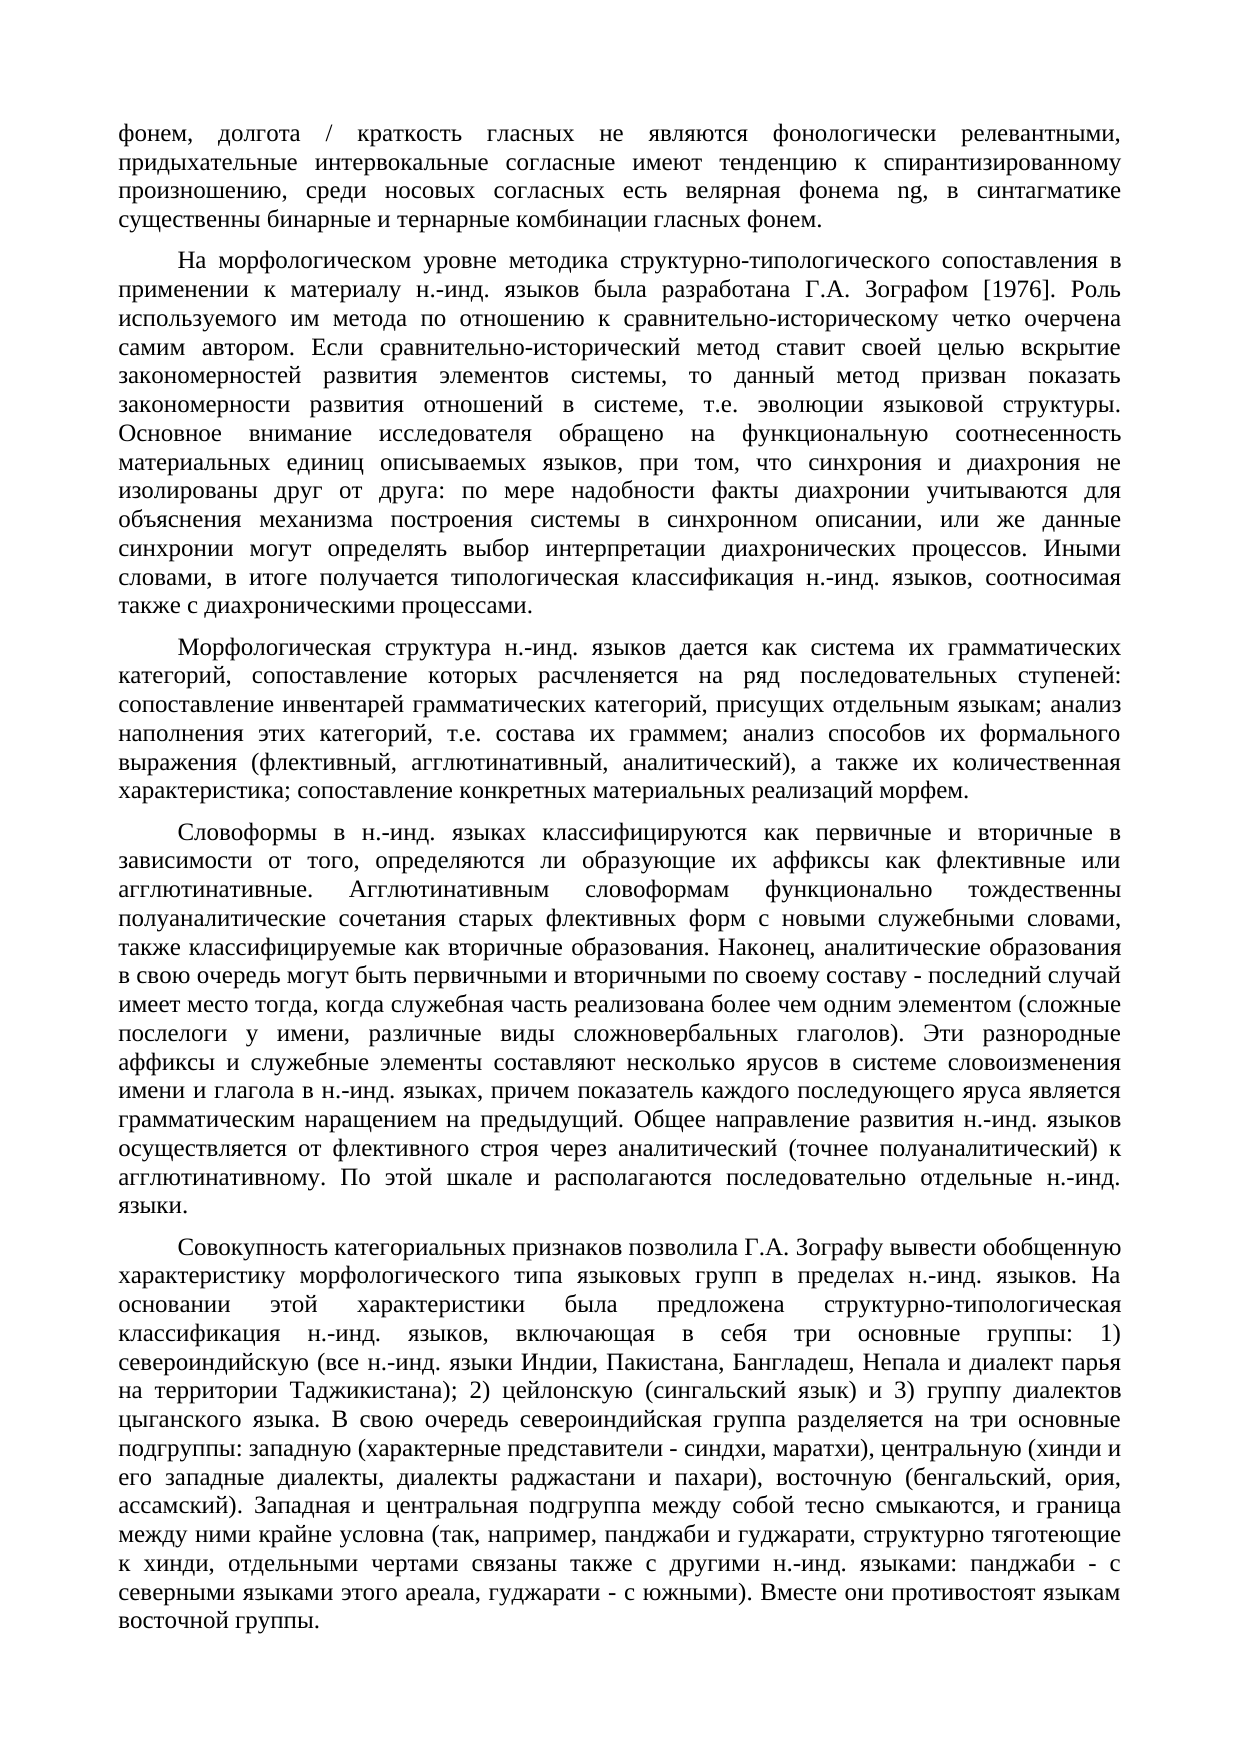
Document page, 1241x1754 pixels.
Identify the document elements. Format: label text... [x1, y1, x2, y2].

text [118, 118, 1122, 233]
text Совокупность категориальных признаков позволила Г.А. Зографу вывести обобщенную характеристику морфологического типа языковых групп в пределах н.-инд. языков. На основании этой характеристики была предложена структурно-типологическая классификация н.-инд. языков, включающая в себя три основные группы: 1) североиндийскую (все н.-инд. языки Индии, Пакистана, Бангладеш, Непала и диалект парья на территории Таджикистана); 2) цейлонскую (сингальский язык) и 3) группу диалектов цыганского языка. В свою очередь североиндийская группа разделяется на три основные подгруппы: западную (характерные представители - синдхи, маратхи), центральную (хинди и его западные диалекты, диалекты раджастани и пахари), восточную (бенгальский, ория, ассамский). Западная и центральная подгруппа между собой тесно смыкаются, и граница между ними крайне условна (так, например, панджаби и гуджарати, структурно тяготеющие к хинди, отдельными чертами связаны также с другими н.-инд. языками: панджаби - с северными языками этого ареала, гуджарати - с южными). Вместе они противостоят языкам восточной группы. [118, 1232, 1122, 1634]
text Словоформы в н.-инд. языках классифицируются как первичные и вторичные в зависимости от того, определяются ли образующие их аффиксы как флективные или агглютинативные. Агглютинативным словоформам функционально тождественны полуаналитические сочетания старых флективных форм с новыми служебными словами, также классифицируемые как вторичные образования. Наконец, аналитические образования в свою очередь могут быть первичными и вторичными по своему составу - последний случай имеет место тогда, когда служебная часть реализована более чем одним элементом (сложные послелоги у имени, различные виды сложновербальных глаголов). Эти разнородные аффиксы и служебные элементы составляют несколько ярусов в системе словоизменения имени и глагола в н.-инд. языках, причем показатель каждого последующего яруса является грамматическим наращением на предыдущий. Общее направление развития н.-инд. языков осуществляется от флективного строя через аналитический (точнее полуаналитический) к агглютинативному. По этой шкале и располагаются последовательно отдельные н.-инд. языки. [118, 817, 1122, 1219]
text Морфологическая структура н.-инд. языков дается как система их грамматических категорий, сопоставление которых расчленяется на ряд последовательных ступеней: сопоставление инвентарей грамматических категорий, присущих отдельным языкам; анализ наполнения этих категорий, т.е. состава их граммем; анализ способов их формального выражения (флективный, агглютинативный, аналитический), а также их количественная характеристика; сопоставление конкретных материальных реализаций морфем. [118, 632, 1122, 804]
text На морфологическом уровне методика структурно-типологического сопоставления в применении к материалу н.-инд. языков была разработана Г.А. Зографом [1976]. Роль используемого им метода по отношению к сравнительно-историческому четко очерчена самим автором. Если сравнительно-исторический метод ставит своей целью вскрытие закономерностей развития элементов системы, то данный метод призван показать закономерности развития отношений в системе, т.е. эволюции языковой структуры. Основное внимание исследователя обращено на функциональную соотнесенность материальных единиц описываемых языков, при том, что синхрония и диахрония не изолированы друг от друга: по мере надобности факты диахронии учитываются для объяснения механизма построения системы в синхронном описании, или же данные синхронии могут определять выбор интерпретации диахронических процессов. Иными словами, в итоге получается типологическая классификация н.-инд. языков, соотносимая также с диахроническими процессами. [118, 246, 1122, 619]
